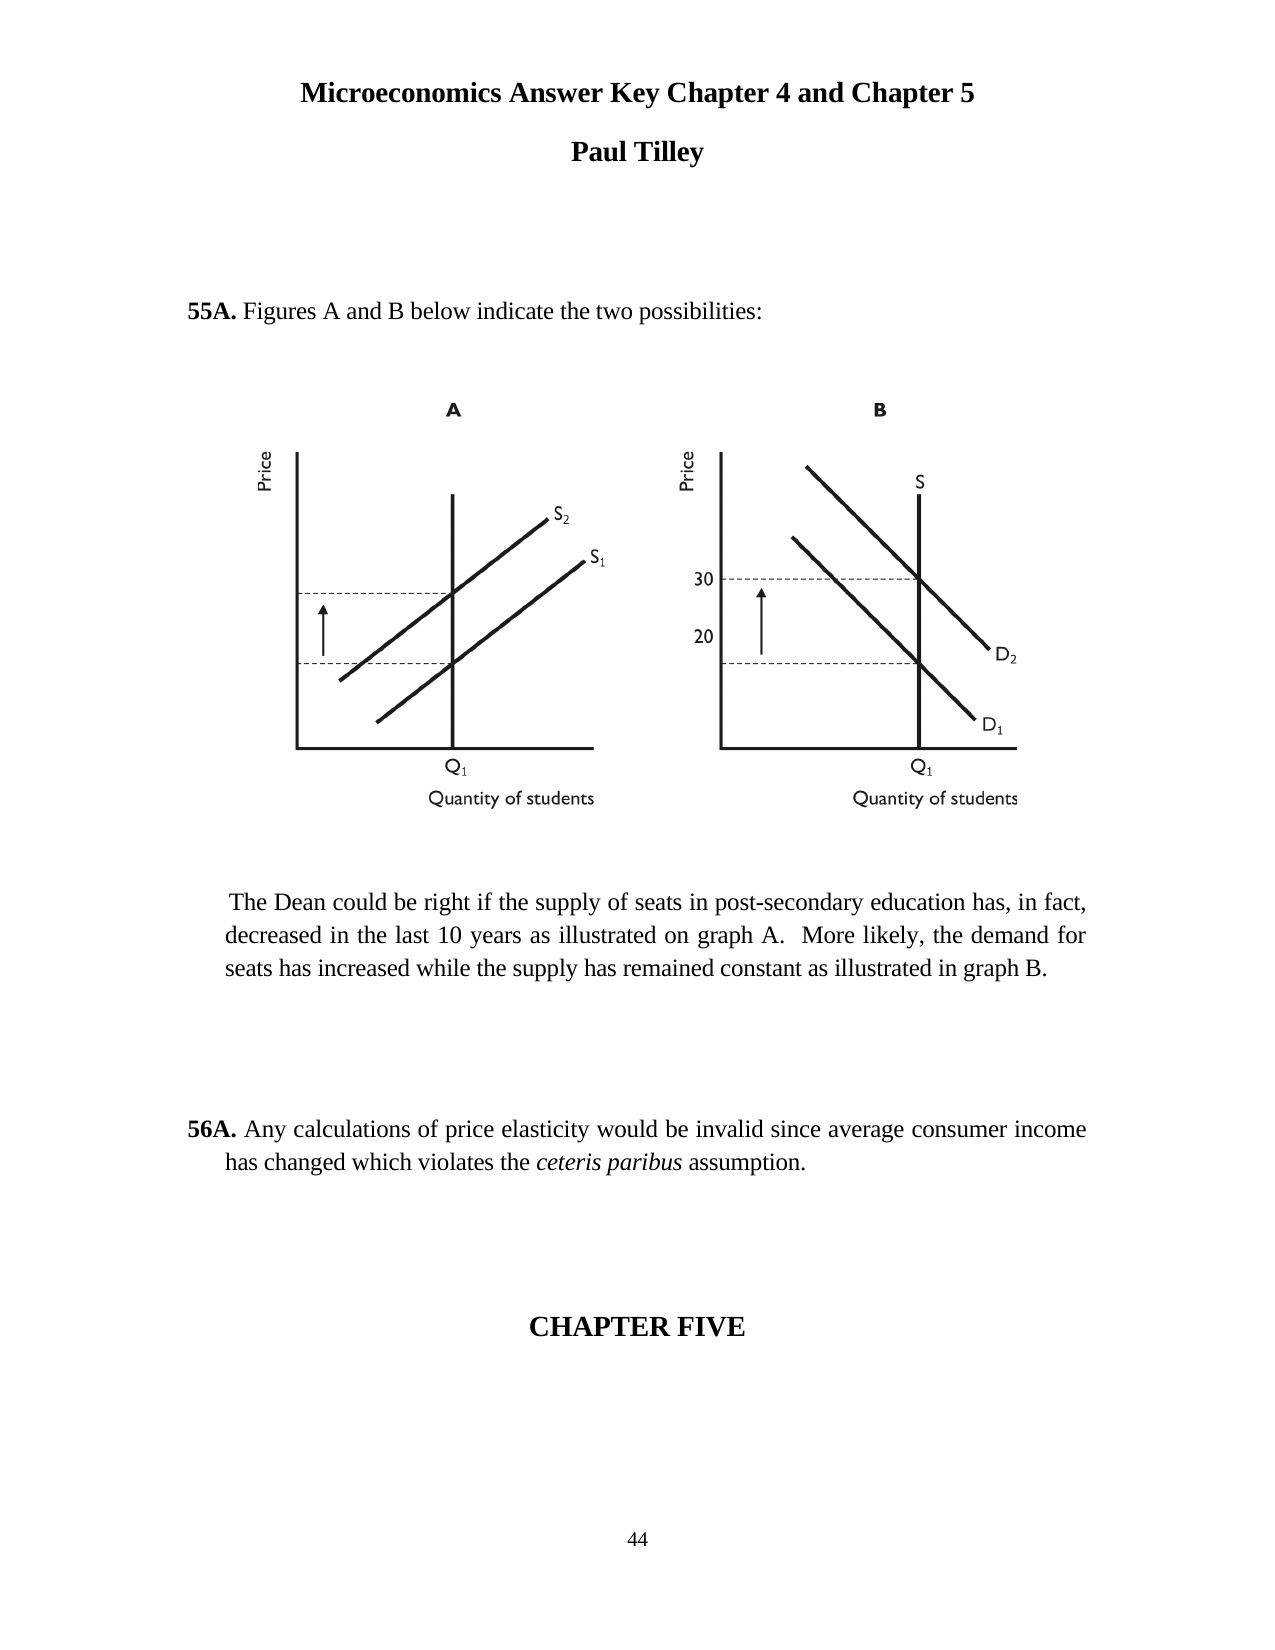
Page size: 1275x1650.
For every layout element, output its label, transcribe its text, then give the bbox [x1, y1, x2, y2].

picture [257, 403, 1018, 809]
text 55A. Figures A and B below indicate the two possibilities: [187, 296, 1087, 325]
text 56A. Any calculations of price elasticity would be invalid since average consumer income has changed which violates the ceteris paribus assumption. [187, 1114, 1087, 1176]
text The Dean could be right if the supply of seats in post-secondary education has, in fact, decreased in the last 10 years as illustrated on graph A. More likely, the demand for seats has increased while the supply has remained constant as illustrated in graph B. [187, 887, 1087, 981]
title CHAPTER FIVE [187, 1309, 1087, 1342]
